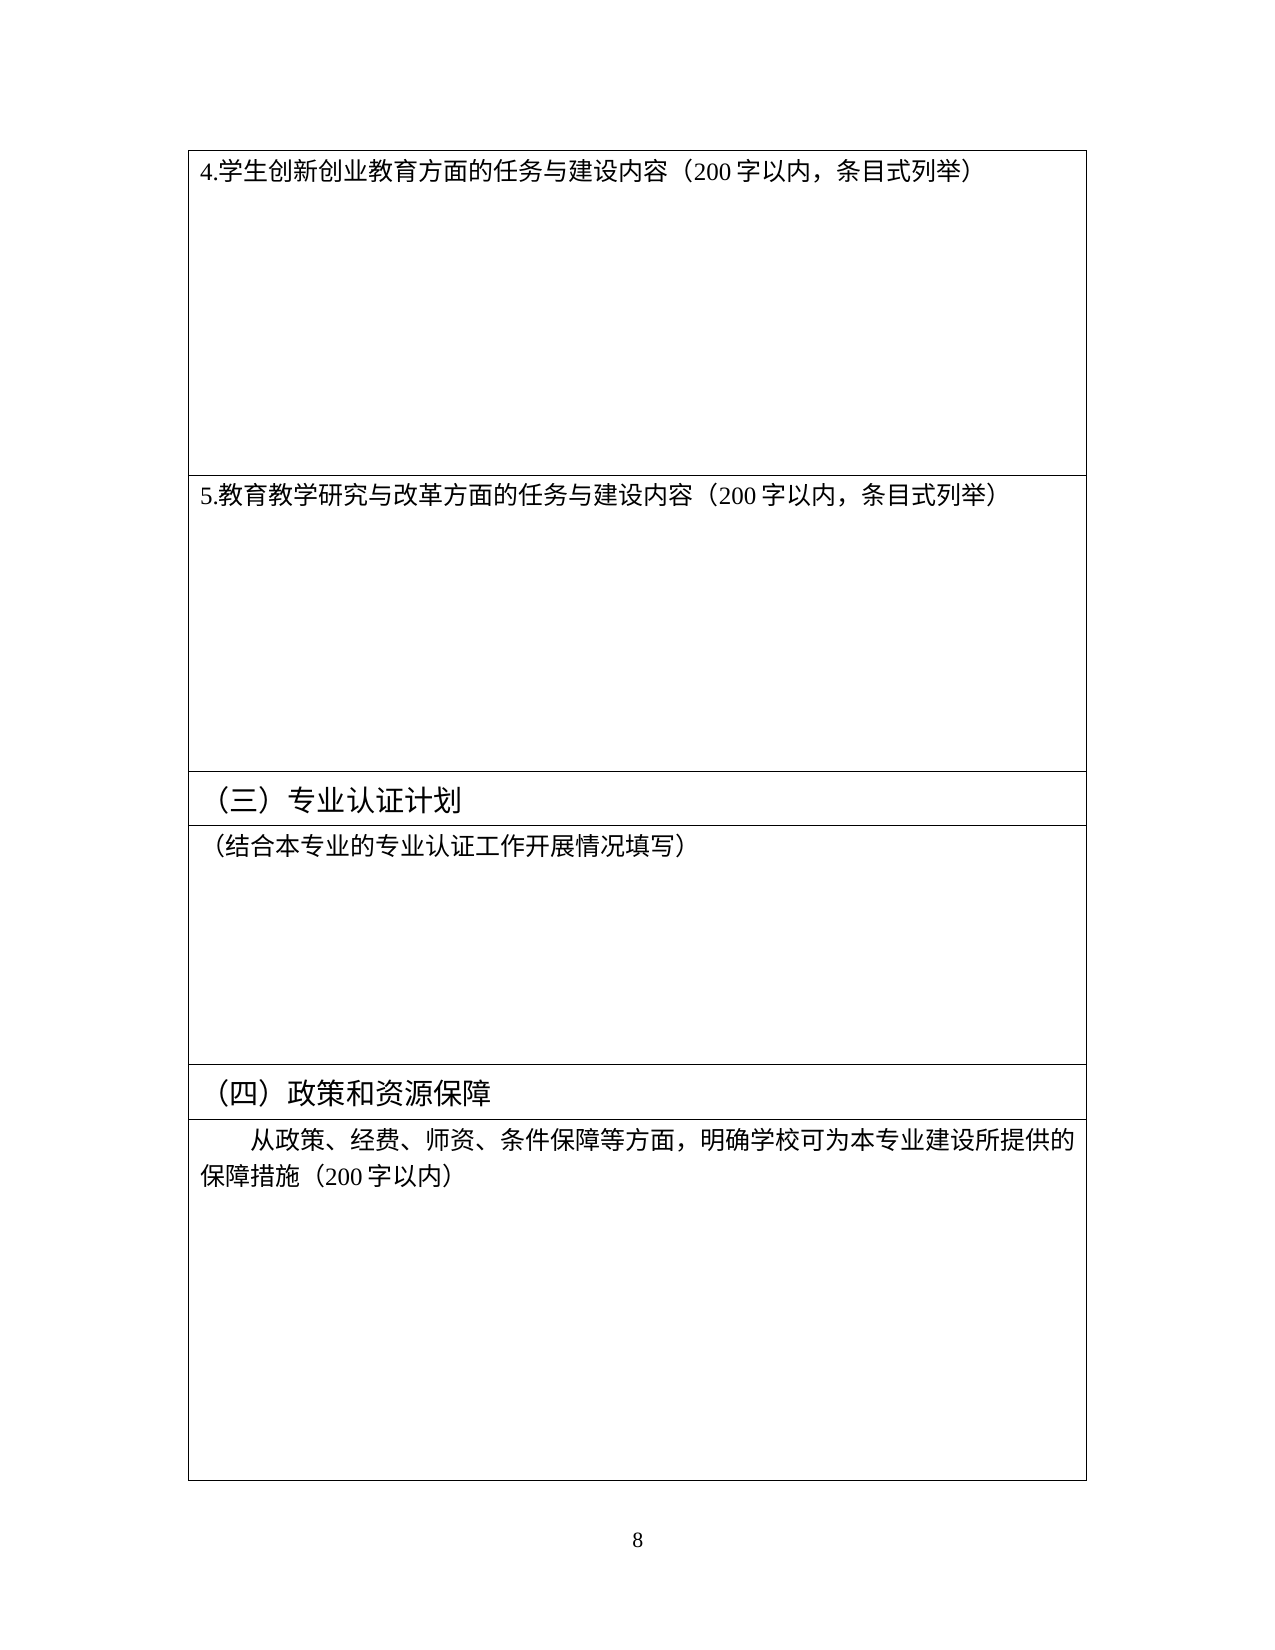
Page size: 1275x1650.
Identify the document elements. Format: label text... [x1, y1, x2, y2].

table_cell （三）专业认证计划 [189, 772, 1086, 825]
table_cell （四）政策和资源保障 [189, 1065, 1086, 1119]
table_cell 5.教育教学研究与改革方面的任务与建设内容（200字以内，条目式列举） [189, 476, 1086, 771]
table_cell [189, 1120, 1086, 1480]
table_cell （结合本专业的专业认证工作开展情况填写） [189, 826, 1086, 1064]
table_cell 4.学生创新创业教育方面的任务与建设内容（200字以内，条目式列举） [189, 151, 1086, 475]
